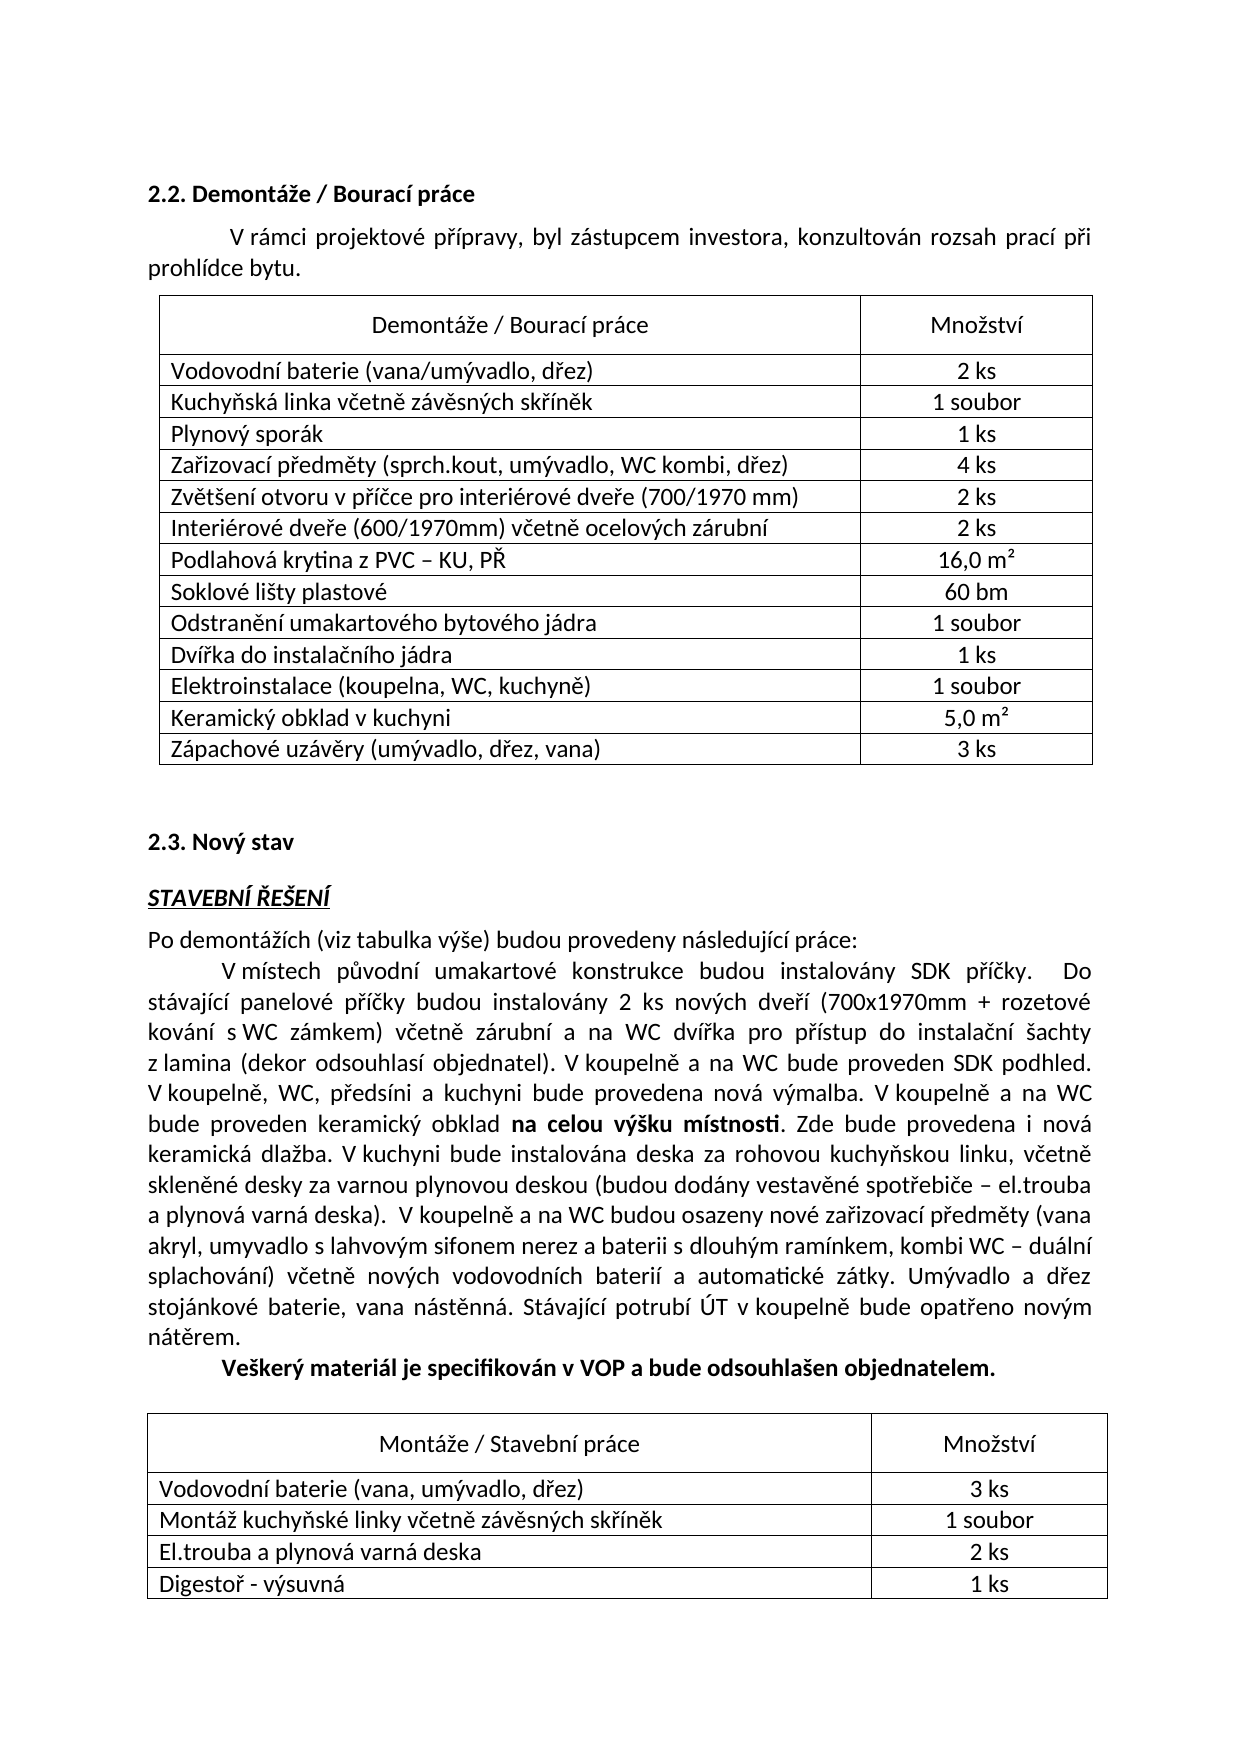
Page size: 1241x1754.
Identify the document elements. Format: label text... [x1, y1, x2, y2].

table_cell Dvířka do instalačního jádra [160, 639, 860, 669]
table_cell Keramický obklad v kuchyni [160, 702, 860, 732]
text 2.3. Nový stav [148, 826, 1093, 857]
table_cell Podlahová krytina z PVC – KU, PŘ [160, 544, 860, 575]
table_cell 1 ks [861, 639, 1092, 669]
table_cell Montáž kuchyňské linky včetně závěsných skříněk [148, 1505, 871, 1535]
table_cell Vodovodní baterie (vana, umývadlo, dřez) [148, 1473, 871, 1504]
table_cell 3 ks [872, 1473, 1107, 1504]
table_cell 4 ks [861, 450, 1092, 480]
table_cell Zápachové uzávěry (umývadlo, dřez, vana) [160, 734, 860, 764]
table_cell Vodovodní baterie (vana/umývadlo, dřez) [160, 355, 860, 385]
text V rámci projektové přípravy, byl zástupcem investora, konzultován rozsah prací při prohlídce bytu. [148, 221, 1093, 282]
table_cell 2 ks [861, 355, 1092, 385]
table_cell Soklové lišty plastové [160, 576, 860, 606]
text Po demontážích (viz tabulka výše) budou provedeny následující práce: [148, 925, 1093, 955]
text 2.2. Demontáže / Bourací práce [148, 178, 1093, 209]
table_cell El.trouba a plynová varná deska [148, 1536, 871, 1567]
table_cell 2 ks [872, 1536, 1107, 1567]
table_header Montáže / Stavební práce [148, 1414, 871, 1472]
table_header Demontáže / Bourací práce [160, 296, 860, 354]
table_cell Plynový sporák [160, 418, 860, 448]
table_header Množství [872, 1414, 1107, 1472]
table_header Množství [861, 296, 1092, 354]
table_cell Odstranění umakartového bytového jádra [160, 607, 860, 638]
text STAVEBNÍ ŘEŠENÍ [148, 882, 1093, 912]
table_cell Elektroinstalace (koupelna, WC, kuchyně) [160, 670, 860, 701]
table_cell 3 ks [861, 734, 1092, 764]
text V místech původní umakartové konstrukce budou instalovány SDK příčky. Do stávající panelové příčky budou instalovány 2 ks nových dveří (700x1970mm + rozetové kování s WC zámkem) včetně zárubní a na WC dvířka pro přístup do instalační šachty z lamina (dekor odsouhlasí objednatel). V koupelně a na WC bude proveden SDK podhled. V koupelně, WC, předsíni a kuchyni bude provedena nová výmalba. V koupelně a na WC bude proveden keramický obklad na celou výšku místnosti. Zde bude provedena i nová keramická dlažba. V kuchyni bude instalována deska za rohovou kuchyňskou linku, včetně skleněné desky za varnou plynovou deskou (budou dodány vestavěné spotřebiče – el.trouba a plynová varná deska). V koupelně a na WC budou osazeny nové zařizovací předměty (vana akryl, umyvadlo s lahvovým sifonem nerez a baterii s dlouhým ramínkem, kombi WC – duální splachování) včetně nových vodovodních baterií a automatické zátky. Umývadlo a dřez stojánkové baterie, vana nástěnná. Stávající potrubí ÚT v koupelně bude opatřeno novým nátěrem. [148, 955, 1093, 1352]
table_cell 2 ks [861, 513, 1092, 543]
table_cell 5,0 m² [861, 702, 1092, 732]
table_cell 16,0 m² [861, 544, 1092, 575]
table_cell 1 soubor [872, 1505, 1107, 1535]
table_cell Zařizovací předměty (sprch.kout, umývadlo, WC kombi, dřez) [160, 450, 860, 480]
table_cell 2 ks [861, 481, 1092, 512]
table_cell 1 soubor [861, 386, 1092, 417]
table_cell 1 soubor [861, 670, 1092, 701]
table_cell 1 ks [872, 1568, 1107, 1598]
table_cell 1 ks [861, 418, 1092, 448]
table_cell Interiérové dveře (600/1970mm) včetně ocelových zárubní [160, 513, 860, 543]
table_cell Digestoř - výsuvná [148, 1568, 871, 1598]
table_cell Zvětšení otvoru v příčce pro interiérové dveře (700/1970 mm) [160, 481, 860, 512]
text Veškerý materiál je specifikován v VOP a bude odsouhlašen objednatelem. [148, 1352, 1093, 1382]
table_cell Kuchyňská linka včetně závěsných skříněk [160, 386, 860, 417]
table_cell 60 bm [861, 576, 1092, 606]
table_cell 1 soubor [861, 607, 1092, 638]
